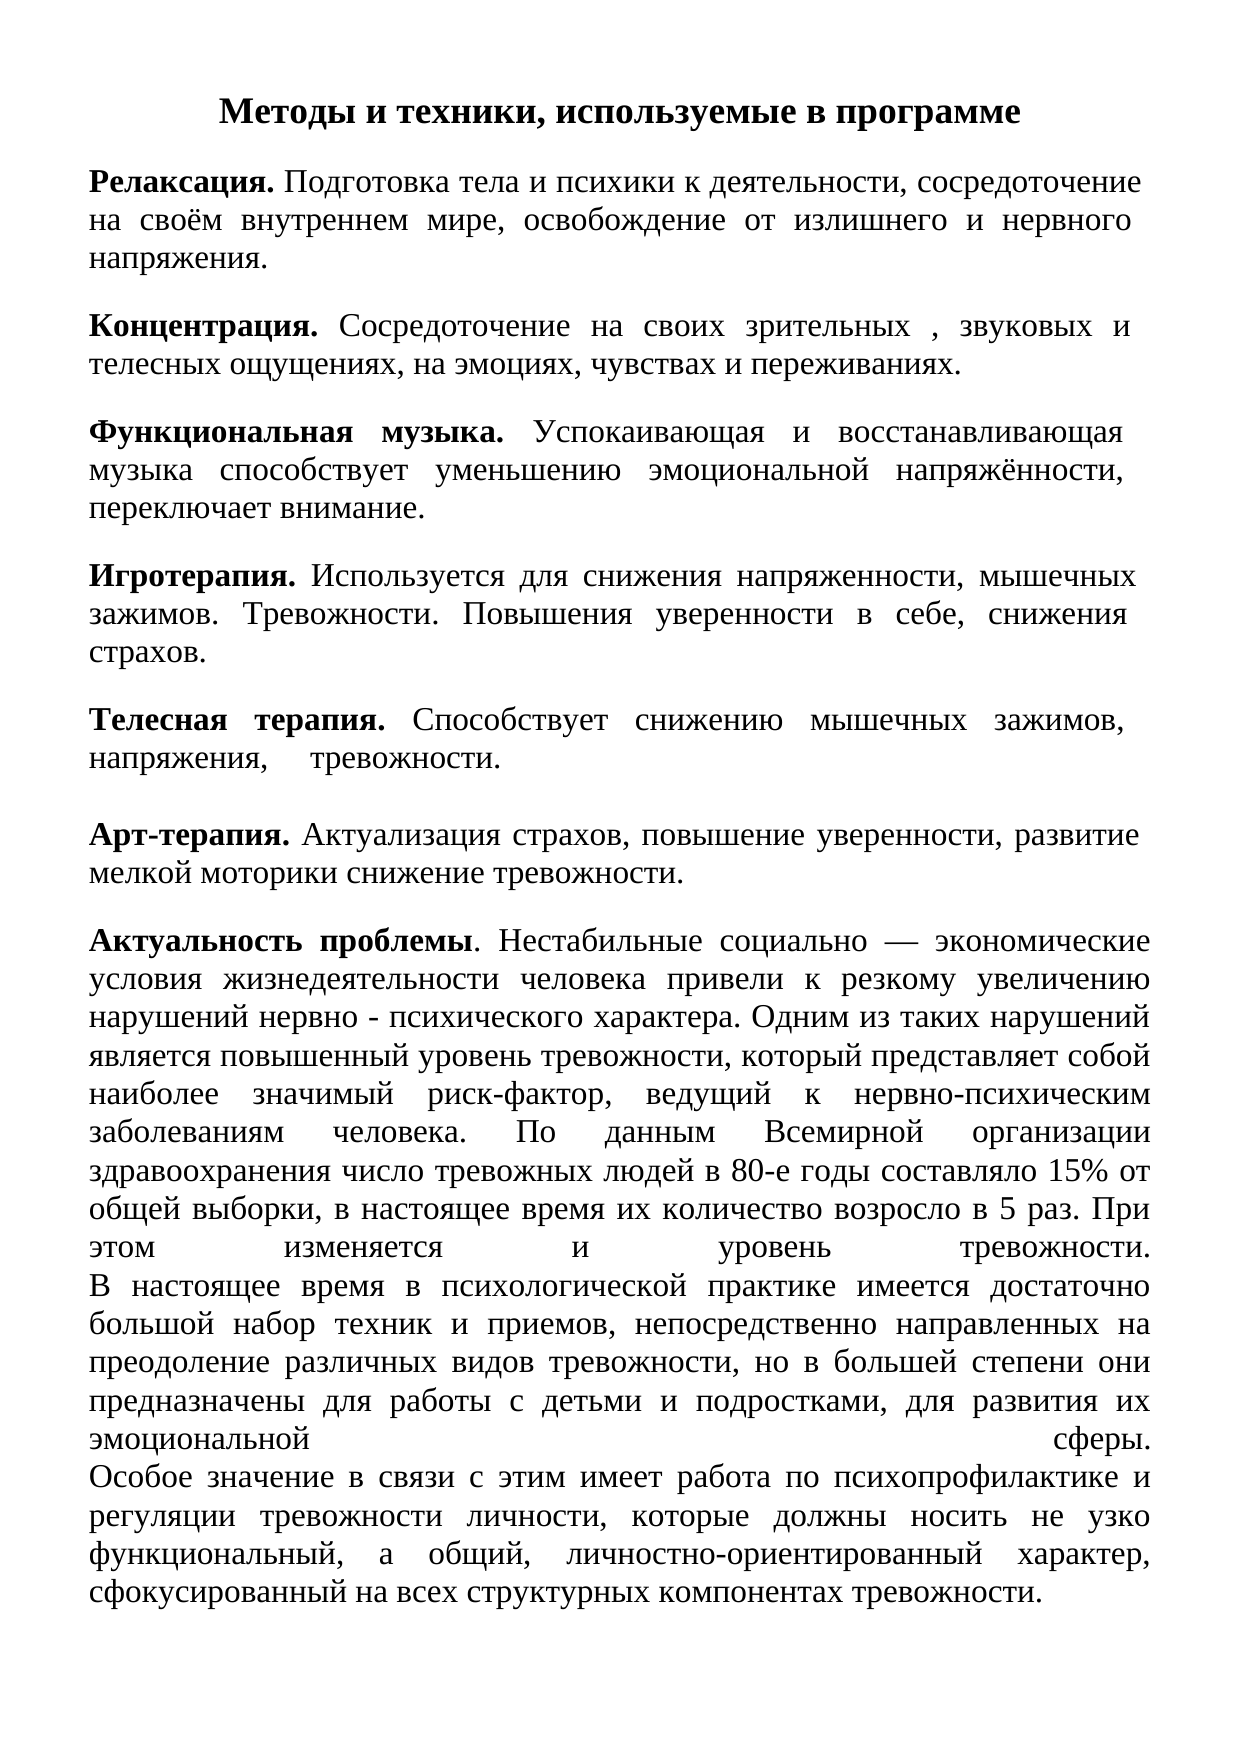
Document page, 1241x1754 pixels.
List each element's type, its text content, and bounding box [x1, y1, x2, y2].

text Актуальность проблемы. Нестабильные социально — экономические условия жизнедеятельности человека привели к резкому увеличению нарушений нервно - психического характера. Одним из таких нарушений является повышенный уровень тревожности, который представляет собой наиболее значимый риск-фактор, ведущий к нервно-психическим заболеваниям человека. По данным Всемирной организации здравоохранения число тревожных людей в 80-е годы составляло 15% от общей выборки, в настоящее время их количество возросло в 5 раз. При этом изменяется и уровень тревожности. В настоящее время в психологической практике имеется достаточно большой набор техник и приемов, непосредственно направленных на преодоление различных видов тревожности, но в большей степени они предназначены для работы с детьми и подростками, для развития их эмоциональной сферы. Особое значение в связи с этим имеет работа по психопрофилактике и регуляции тревожности личности, которые должны носить не узко функциональный, а общий, личностно-ориентированный характер, сфокусированный на всех структурных компонентах тревожности. [89, 920, 1152, 1610]
text Релаксация. Подготовка тела и психики к деятельности, сосредоточение на своём внутреннем мире, освобождение от излишнего и нервного напряжения. [89, 161, 1152, 276]
text Телесная терапия. Способствует снижению мышечных зажимов, напряжения, тревожности. Арт-терапия. Актуализация страхов, повышение уверенности, развитие мелкой моторики снижение тревожности. [89, 699, 1152, 891]
text Игротерапия. Используется для снижения напряженности, мышечных зажимов. Тревожности. Повышения уверенности в себе, снижения страхов. [89, 555, 1152, 670]
text Методы и техники, используемые в программе [89, 89, 1152, 132]
text Функциональная музыка. Успокаивающая и восстанавливающая музыка способствует уменьшению эмоциональной напряжённости, переключает внимание. [89, 411, 1152, 526]
text Концентрация. Сосредоточение на своих зрительных , звуковых и телесных ощущениях, на эмоциях, чувствах и переживаниях. [89, 305, 1152, 382]
